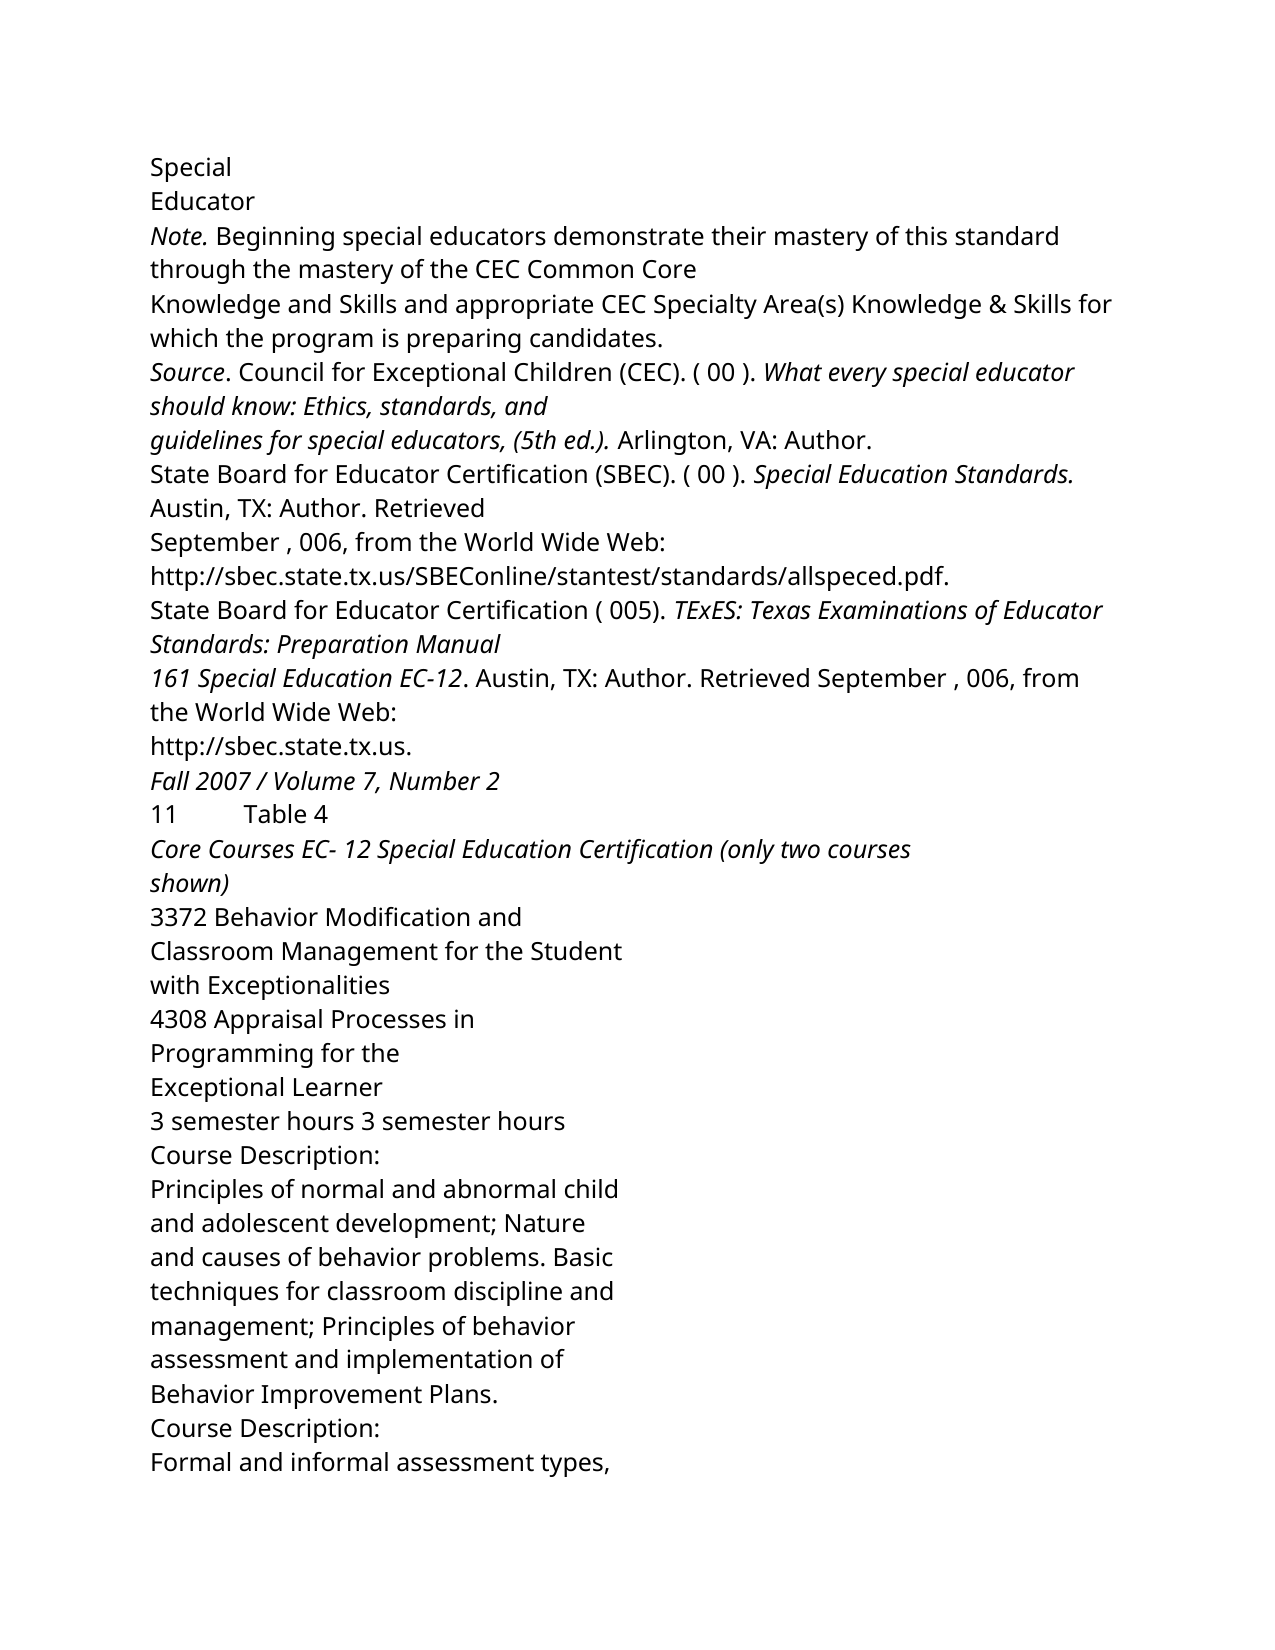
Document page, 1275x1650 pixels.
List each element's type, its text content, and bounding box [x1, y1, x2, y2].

text 11 Table 4 [150, 797, 1125, 831]
text Exceptional Learner [150, 1070, 1125, 1104]
text Educator [150, 184, 1125, 218]
text Fall 2007 / Volume 7, Number 2 [150, 763, 1125, 797]
text http://sbec.state.tx.us. [150, 729, 1125, 763]
text Source. Council for Exceptional Children (CEC). ( 00 ). What every special educator should know: Ethics, standards, and [150, 354, 1125, 422]
text management; Principles of behavior [150, 1308, 1125, 1342]
text September , 006, from the World Wide Web: http://sbec.state.tx.us/SBEConline/stantest/standards/allspeced.pdf. [150, 525, 1125, 593]
text shown) [150, 865, 1125, 899]
text Programming for the [150, 1036, 1125, 1070]
text 4308 Appraisal Processes in [150, 1002, 1125, 1036]
text Note. Beginning special educators demonstrate their mastery of this standard through the mastery of the CEC Common Core [150, 218, 1125, 286]
text Classroom Management for the Student [150, 933, 1125, 967]
text Formal and informal assessment types, [150, 1444, 1125, 1478]
text 3 semester hours 3 semester hours [150, 1104, 1125, 1138]
text guidelines for special educators, (5th ed.). Arlington, VA: Author. [150, 422, 1125, 457]
text State Board for Educator Certification ( 005). TExES: Texas Examinations of Educator Standards: Preparation Manual [150, 593, 1125, 661]
text Principles of normal and abnormal child [150, 1172, 1125, 1206]
text Core Courses EC- 12 Special Education Certification (only two courses [150, 831, 1125, 865]
text Knowledge and Skills and appropriate CEC Specialty Area(s) Knowledge & Skills for which the program is preparing candidates. [150, 286, 1125, 354]
text 161 Special Education EC-12. Austin, TX: Author. Retrieved September , 006, from the World Wide Web: [150, 661, 1125, 729]
text assessment and implementation of [150, 1342, 1125, 1376]
text and adolescent development; Nature [150, 1206, 1125, 1240]
text Behavior Improvement Plans. [150, 1376, 1125, 1410]
text Course Description: [150, 1138, 1125, 1172]
text Special [150, 150, 1125, 184]
text 3372 Behavior Modification and [150, 899, 1125, 933]
text techniques for classroom discipline and [150, 1274, 1125, 1308]
text State Board for Educator Certification (SBEC). ( 00 ). Special Education Standards. Austin, TX: Author. Retrieved [150, 457, 1125, 525]
text Course Description: [150, 1410, 1125, 1444]
text and causes of behavior problems. Basic [150, 1240, 1125, 1274]
text with Exceptionalities [150, 967, 1125, 1002]
